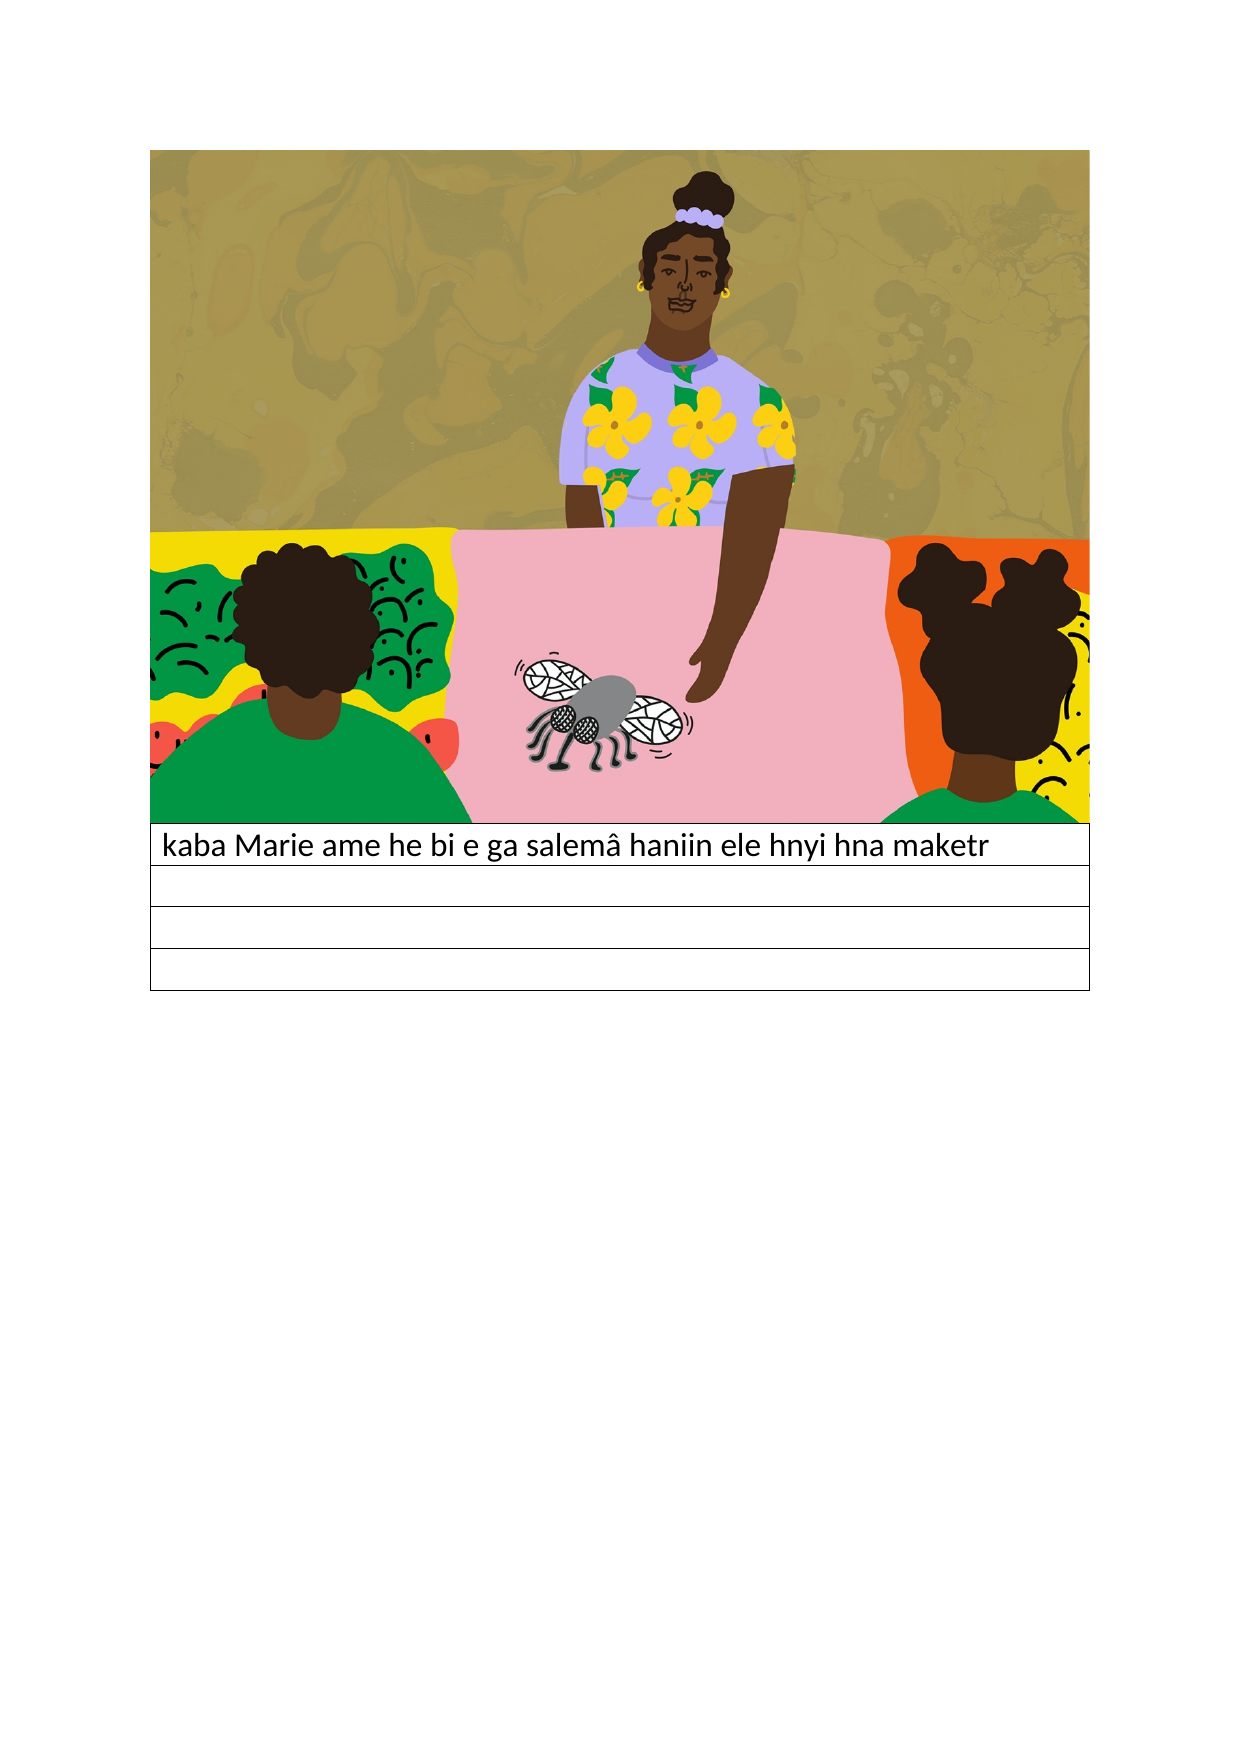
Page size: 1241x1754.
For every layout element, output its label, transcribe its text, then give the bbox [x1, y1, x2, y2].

table_header kaba Marie ame he bi e ga salemâ haniin ele hnyi hna maketr [151, 824, 1089, 864]
table_cell [151, 866, 1089, 906]
table_cell [151, 907, 1089, 948]
picture [150, 150, 1090, 823]
table_cell [151, 949, 1089, 990]
